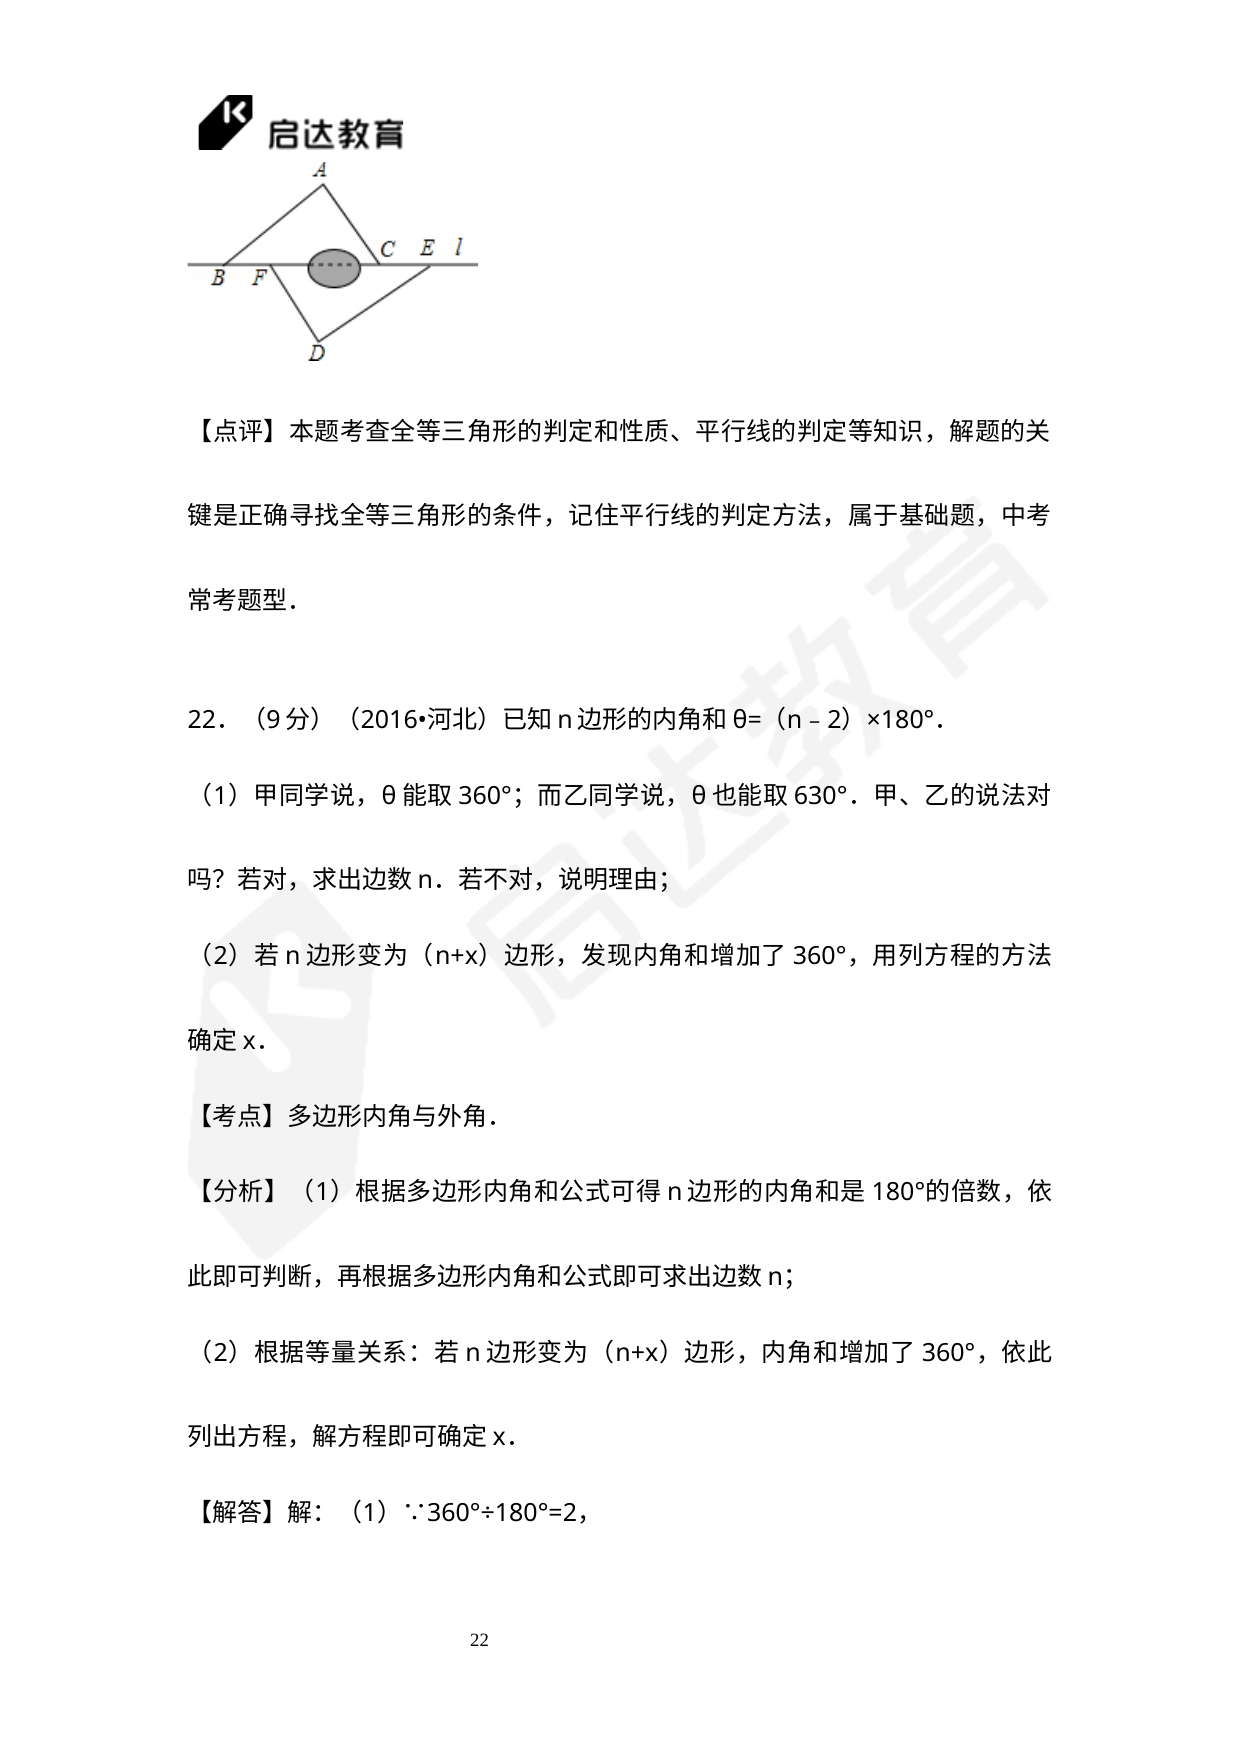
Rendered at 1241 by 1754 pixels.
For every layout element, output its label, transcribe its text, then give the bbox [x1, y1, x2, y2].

picture [198, 95, 404, 150]
text 【点评】本题考查全等三角形的判定和性质、平行线的判定等知识，解题的关键是正确寻找全等三角形的条件，记住平行线的判定方法，属于基础题，中考常考题型． [187, 397, 1053, 631]
text 【分析】（1）根据多边形内角和公式可得n边形的内角和是180°的倍数，依此即可判断，再根据多边形内角和公式即可求出边数n； [187, 1157, 1053, 1307]
text 22．（9分）（2016•河北）已知n边形的内角和θ=（n﹣2）×180°． [187, 685, 1053, 750]
picture [187, 162, 479, 361]
text （2）若n边形变为（n+x）边形，发现内角和增加了360°，用列方程的方法确定x． [187, 921, 1053, 1071]
text 【考点】多边形内角与外角． [187, 1082, 1053, 1147]
text 【解答】解：（1）∵360°÷180°=2， [187, 1478, 1053, 1543]
text （1）甲同学说，θ能取360°；而乙同学说，θ也能取630°．甲、乙的说法对吗？若对，求出边数n．若不对，说明理由； [187, 761, 1053, 910]
text （2）根据等量关系：若n边形变为（n+x）边形，内角和增加了360°，依此列出方程，解方程即可确定x． [187, 1318, 1053, 1467]
